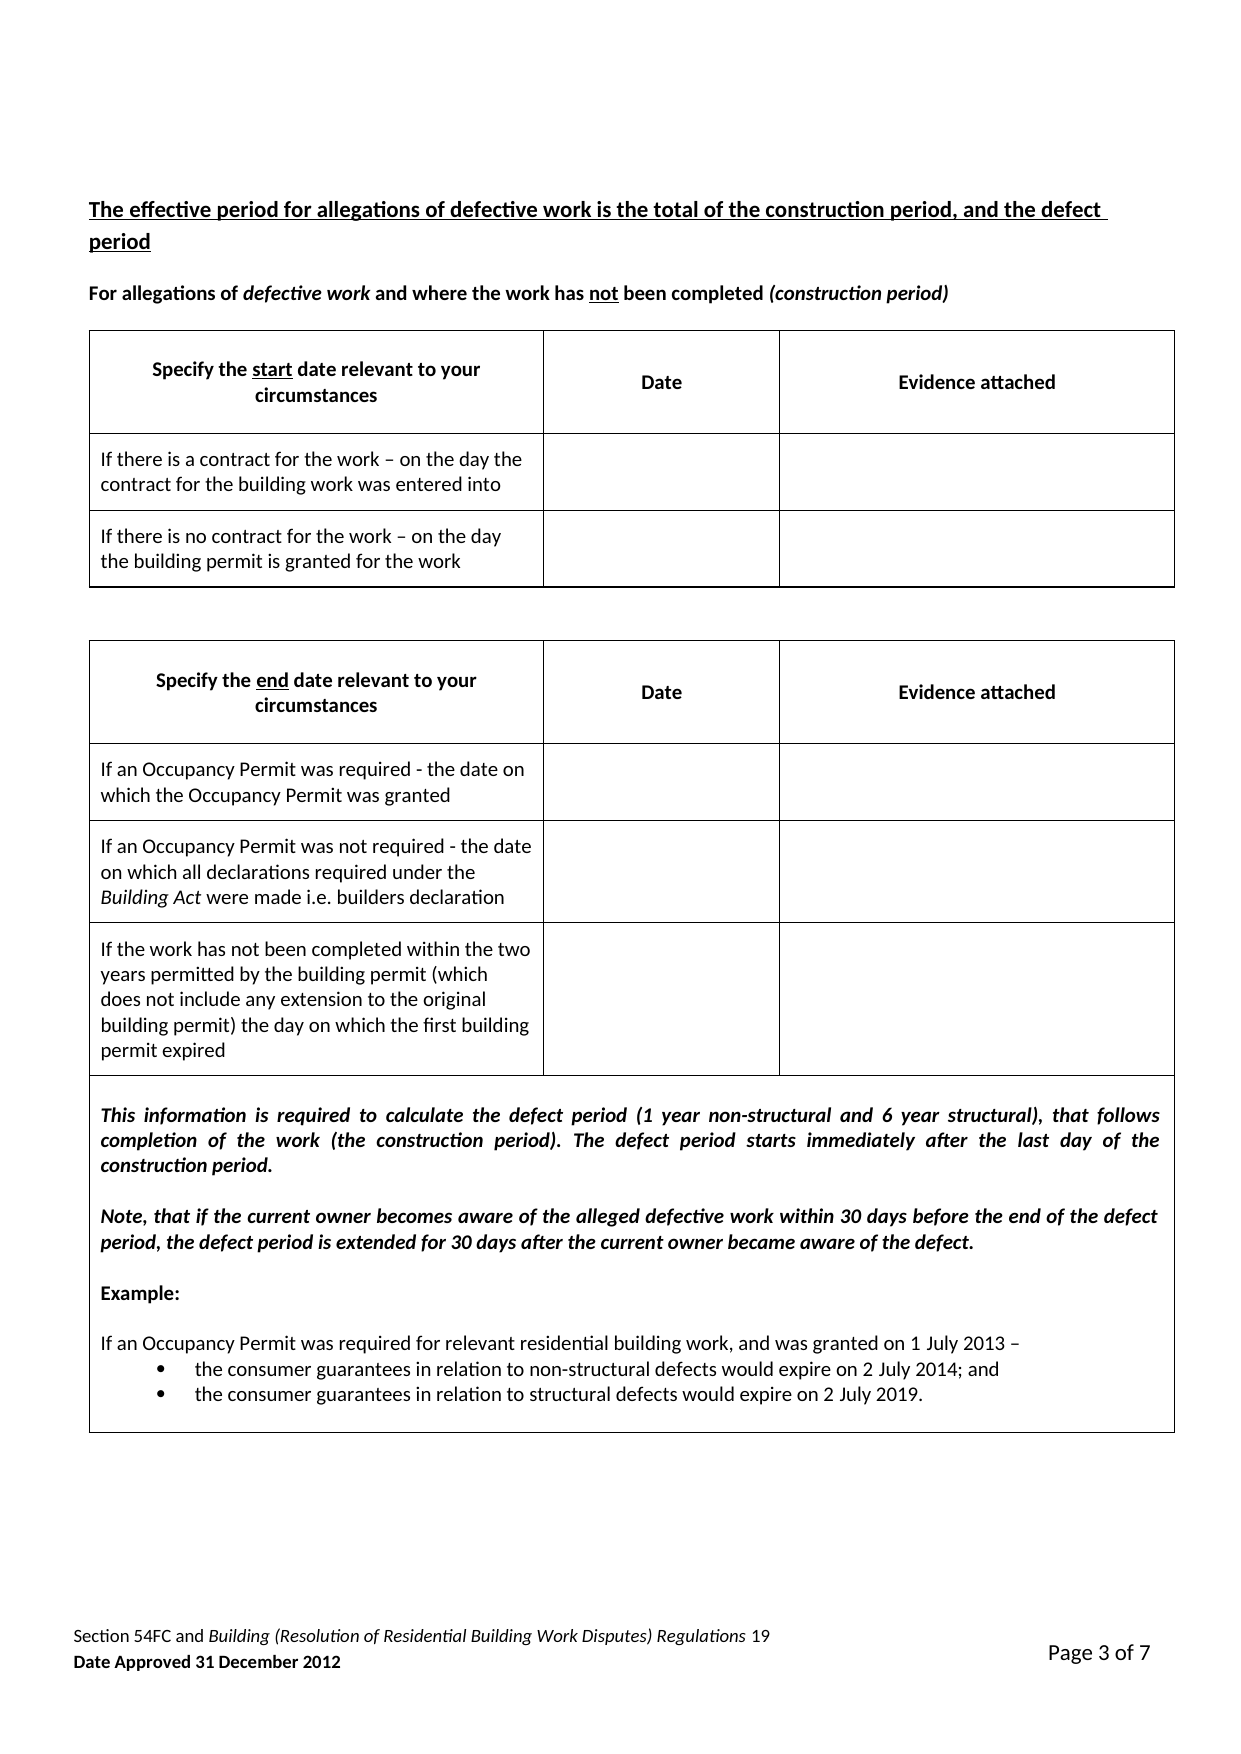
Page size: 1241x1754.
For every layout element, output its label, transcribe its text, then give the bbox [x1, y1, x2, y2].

table_header Specify the end date relevant to your circumstances [90, 641, 543, 743]
table_cell This information is required to calculate the defect period (1 year non-structural and 6 year structural), that follows completion of the work (the construction period). The defect period starts immediately after the last day of the construction period. Note, that if the current owner becomes aware of the alleged defective work within 30 days before the end of the defect period, the defect period is extended for 30 days after the current owner became aware of the defect. Example: If an Occupancy Permit was required for relevant residential building work, and was granted on 1 July 2013 – the consumer guarantees in relation to non-structural defects would expire on 2 July 2014; and the consumer guarantees in relation to structural defects would expire on 2 July 2019. [90, 1076, 1174, 1432]
table_header Date [544, 331, 779, 433]
table_cell If an Occupancy Permit was not required - the date on which all declarations required under the Building Act were made i.e. builders declaration [90, 821, 543, 922]
table_cell [544, 511, 779, 586]
table_cell [780, 821, 1174, 922]
text For allegations of defective work and where the work has not been completed (construction period) [89, 280, 1152, 305]
table_header Date [544, 641, 779, 743]
table_cell [544, 434, 779, 509]
table_cell [780, 923, 1174, 1075]
table_cell If there is a contract for the work – on the day the contract for the building work was entered into [90, 434, 543, 509]
table_cell [780, 434, 1174, 509]
table_cell If there is no contract for the work – on the day the building permit is granted for the work [90, 511, 543, 586]
table_cell If the work has not been completed within the two years permitted by the building permit (which does not include any extension to the original building permit) the day on which the first building permit expired [90, 923, 543, 1075]
table_cell [544, 744, 779, 820]
table_cell [544, 821, 779, 922]
text The effective period for allegations of defective work is the total of the construction period, and the defect period [89, 195, 1152, 255]
table_header Specify the start date relevant to your circumstances [90, 331, 543, 433]
table_header Evidence attached [780, 641, 1174, 743]
table_cell [544, 923, 779, 1075]
table_header Evidence attached [780, 331, 1174, 433]
table_cell [780, 744, 1174, 820]
table_cell [780, 511, 1174, 586]
table_cell If an Occupancy Permit was required - the date on which the Occupancy Permit was granted [90, 744, 543, 820]
